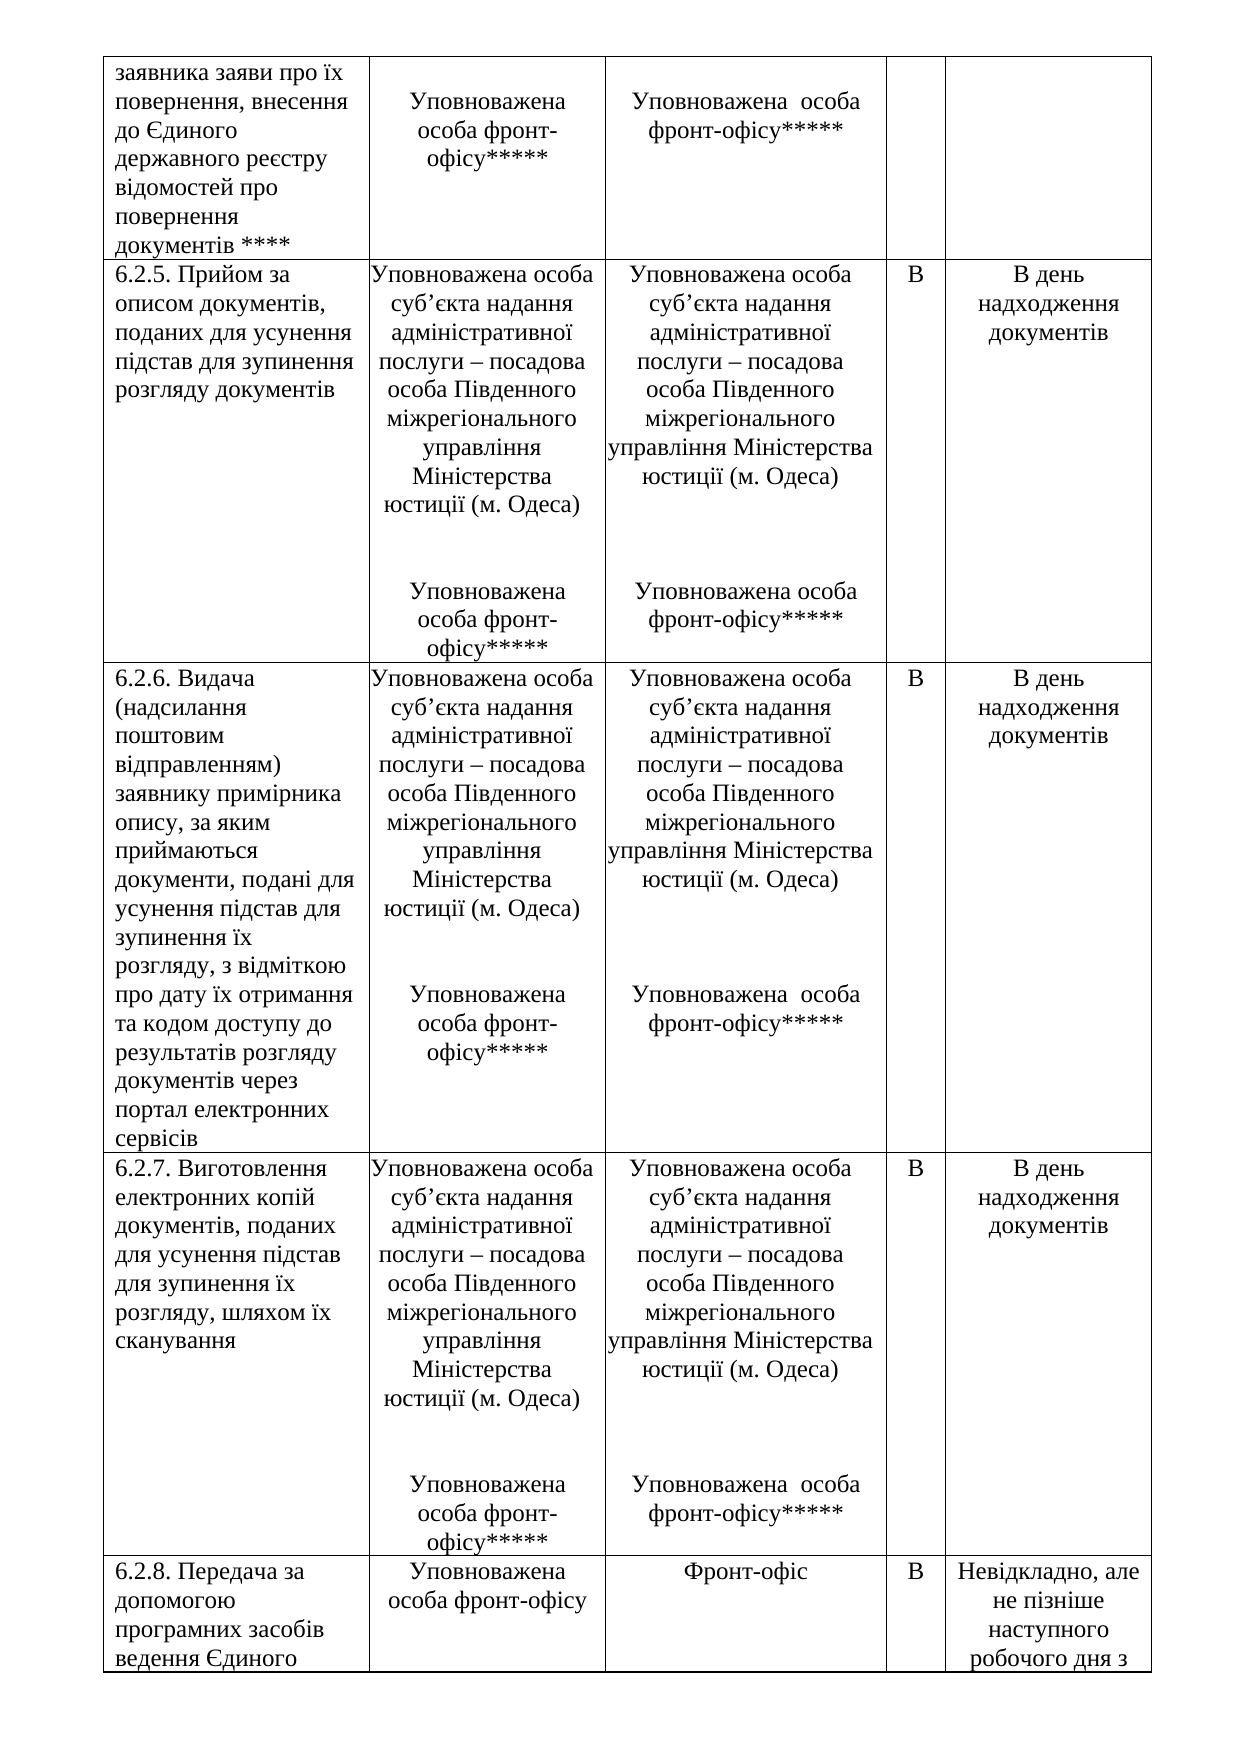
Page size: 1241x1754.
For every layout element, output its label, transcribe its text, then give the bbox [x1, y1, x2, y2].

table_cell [946, 1556, 1151, 1671]
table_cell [370, 57, 605, 258]
table_cell В [887, 260, 945, 662]
table_cell 6.2.7. Виготовлення електронних копій документів, поданих для усунення підстав для зупинення їх розгляду, шляхом їх сканування [104, 1153, 369, 1555]
table_cell В [887, 1153, 945, 1555]
table_cell В день надходження документів [946, 663, 1151, 1152]
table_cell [104, 57, 369, 258]
table_cell В [887, 663, 945, 1152]
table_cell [606, 57, 886, 258]
table_cell В день надходження документів [946, 260, 1151, 662]
table_cell 6.2.6. Видача (надсилання поштовим відправленням) заявнику примірника опису, за яким приймаються документи, подані для усунення підстав для зупинення їх розгляду, з відміткою про дату їх отримання та кодом доступу до результатів розгляду документів через портал електронних сервісів [104, 663, 369, 1152]
table_cell В день надходження документів [946, 1153, 1151, 1555]
table_cell В [887, 1556, 945, 1671]
table_cell 6.2.5. Прийом за описом документів, поданих для усунення підстав для зупинення розгляду документів [104, 260, 369, 662]
table_cell В [887, 57, 945, 258]
table_cell Фронт-офіс [606, 1556, 886, 1671]
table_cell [946, 57, 1151, 258]
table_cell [104, 1556, 369, 1671]
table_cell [370, 1556, 605, 1671]
